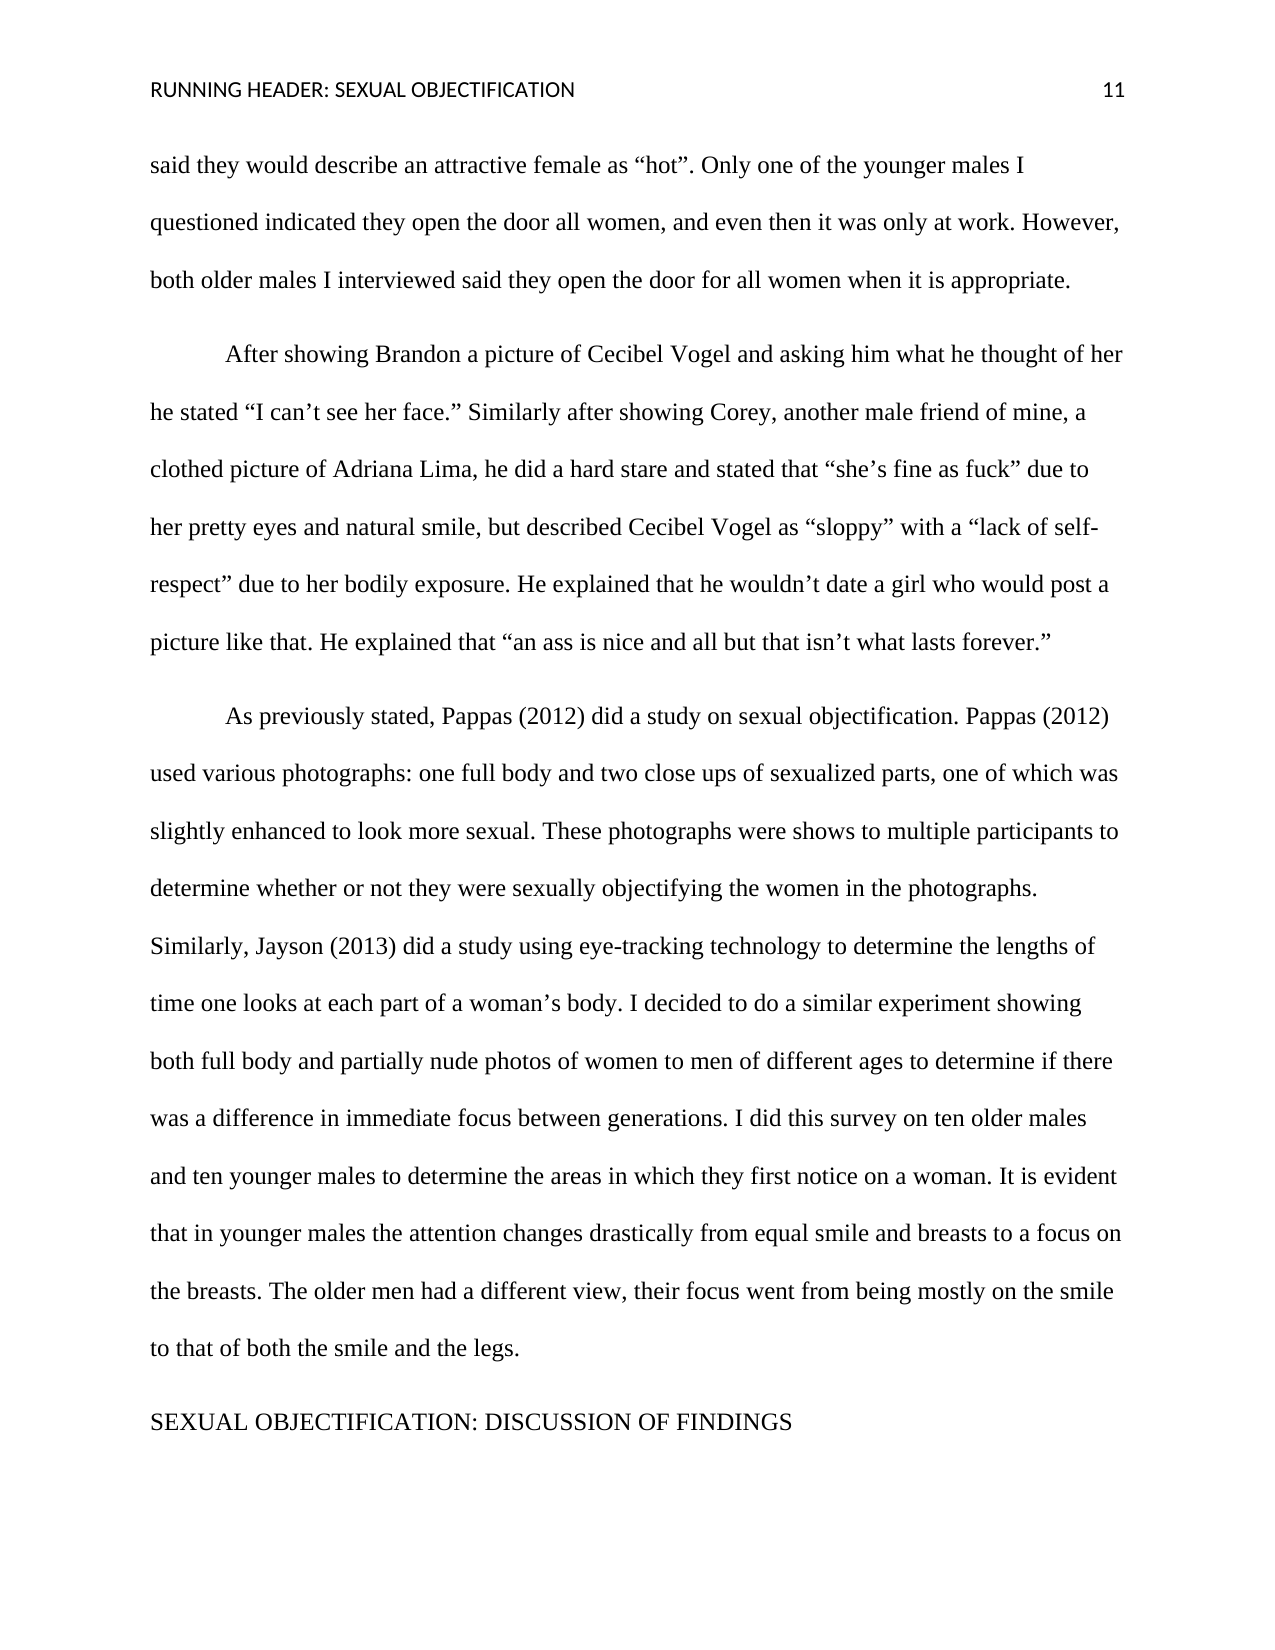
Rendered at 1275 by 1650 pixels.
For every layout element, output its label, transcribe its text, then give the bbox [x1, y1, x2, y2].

text After showing Brandon a picture of Cecibel Vogel and asking him what he thought of her he stated “I can’t see her face.” Similarly after showing Corey, another male friend of mine, a clothed picture of Adriana Lima, he did a hard stare and stated that “she’s fine as fuck” due to her pretty eyes and natural smile, but described Cecibel Vogel as “sloppy” with a “lack of self-respect” due to her bodily exposure. He explained that he wouldn’t date a girl who would post a picture like that. He explained that “an ass is nice and all but that isn’t what lasts forever.” [150, 339, 1125, 655]
text SEXUAL OBJECTIFICATION: DISCUSSION OF FINDINGS [150, 1407, 1125, 1436]
text As previously stated, Pappas (2012) did a study on sexual objectification. Pappas (2012) used various photographs: one full body and two close ups of sexualized parts, one of which was slightly enhanced to look more sexual. These photographs were shows to multiple participants to determine whether or not they were sexually objectifying the women in the photographs. Similarly, Jayson (2013) did a study using eye-tracking technology to determine the lengths of time one looks at each part of a woman’s body. I decided to do a similar experiment showing both full body and partially nude photos of women to men of different ages to determine if there was a difference in immediate focus between generations. I did this survey on ten older males and ten younger males to determine the areas in which they first notice on a woman. It is evident that in younger males the attention changes drastically from equal smile and breasts to a focus on the breasts. The older men had a different view, their focus went from being mostly on the smile to that of both the smile and the legs. [150, 701, 1125, 1362]
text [150, 150, 1125, 294]
